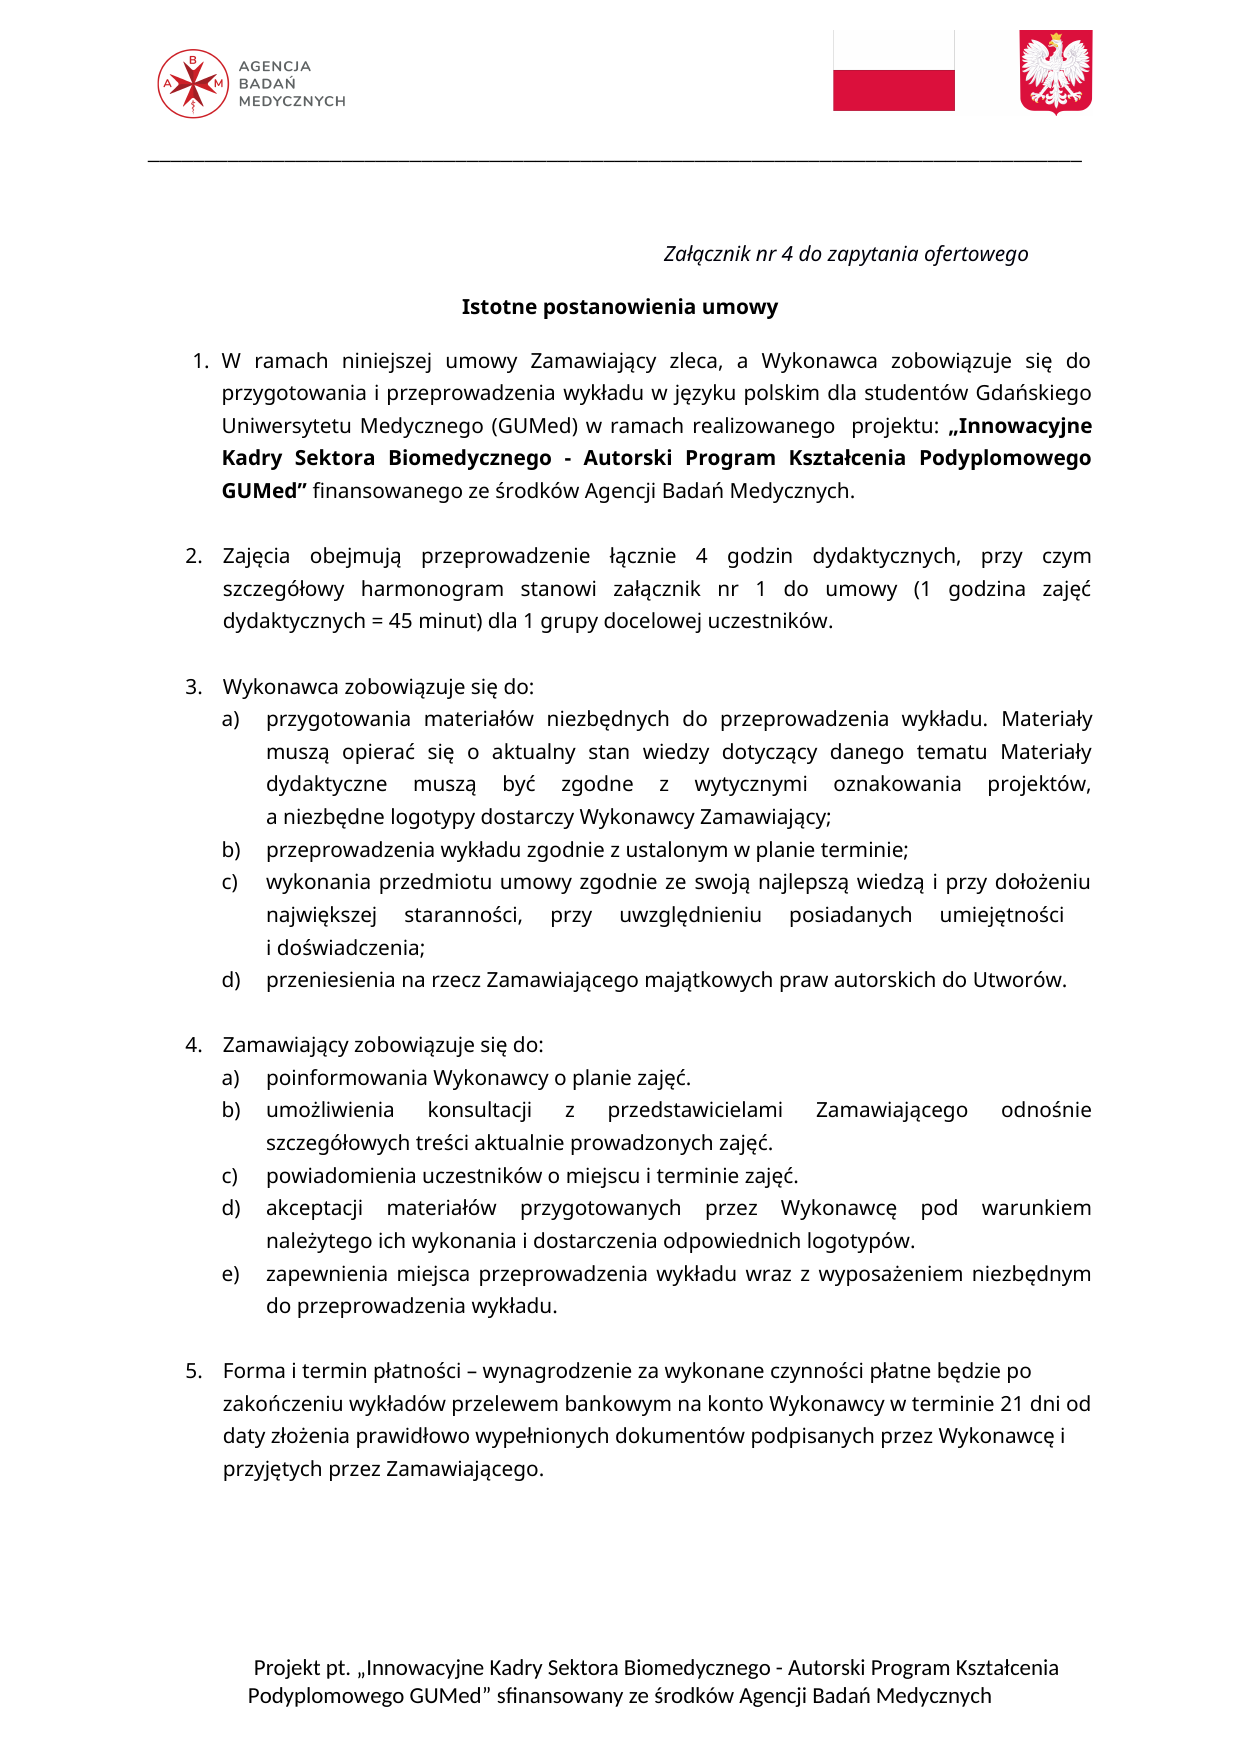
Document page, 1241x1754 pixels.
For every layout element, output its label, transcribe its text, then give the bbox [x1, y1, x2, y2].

list Zamawiający zobowiązuje się do: [185, 1030, 1093, 1059]
list W ramach niniejszej umowy Zamawiający zleca, a Wykonawca zobowiązuje się do przygotowania i przeprowadzenia wykładu w języku polskim dla studentów Gdańskiego Uniwersytetu Medycznego (GUMed) w ramach realizowanego projektu: „Innowacyjne Kadry Sektora Biomedycznego - Autorski Program Kształcenia Podyplomowego GUMed” finansowanego ze środków Agencji Badań Medycznych. [192, 346, 1093, 504]
list wykonania przedmiotu umowy zgodnie ze swoją najlepszą wiedzą i przy dołożeniu największej staranności, przy uwzględnieniu posiadanych umiejętności i doświadczenia; [221, 867, 1093, 961]
list akceptacji materiałów przygotowanych przez Wykonawcę pod warunkiem należytego ich wykonania i dostarczenia odpowiednich logotypów. [221, 1193, 1093, 1254]
list przygotowania materiałów niezbędnych do przeprowadzenia wykładu. Materiały muszą opierać się o aktualny stan wiedzy dotyczący danego tematu Materiały dydaktyczne muszą być zgodne z wytycznymi oznakowania projektów, a niezbędne logotypy dostarczy Wykonawcy Zamawiający; [221, 704, 1093, 831]
picture [833, 30, 1093, 116]
list umożliwienia konsultacji z przedstawicielami Zamawiającego odnośnie szczegółowych treści aktualnie prowadzonych zajęć. [221, 1096, 1093, 1157]
picture [147, 29, 353, 138]
list przeniesienia na rzecz Zamawiającego majątkowych praw autorskich do Utworów. [221, 965, 1093, 994]
list powiadomienia uczestników o miejscu i terminie zajęć. [221, 1161, 1093, 1189]
text Istotne postanowienia umowy [148, 292, 1093, 321]
list zapewnienia miejsca przeprowadzenia wykładu wraz z wyposażeniem niezbędnym do przeprowadzenia wykładu. [221, 1259, 1093, 1320]
list Zajęcia obejmują przeprowadzenie łącznie 4 godzin dydaktycznych, przy czym szczegółowy harmonogram stanowi załącznik nr 1 do umowy (1 godzina zajęć dydaktycznych = 45 minut) dla 1 grupy docelowej uczestników. [185, 541, 1093, 635]
text Załącznik nr 4 do zapytania ofertowego [590, 239, 1093, 267]
list Wykonawca zobowiązuje się do: [185, 672, 1093, 700]
list poinformowania Wykonawcy o planie zajęć. [221, 1063, 1093, 1091]
list Forma i termin płatności – wynagrodzenie za wykonane czynności płatne będzie po zakończeniu wykładów przelewem bankowym na konto Wykonawcy w terminie 21 dni od daty złożenia prawidłowo wypełnionych dokumentów podpisanych przez Wykonawcę i przyjętych przez Zamawiającego. [185, 1356, 1093, 1483]
list przeprowadzenia wykładu zgodnie z ustalonym w planie terminie; [221, 835, 1093, 863]
